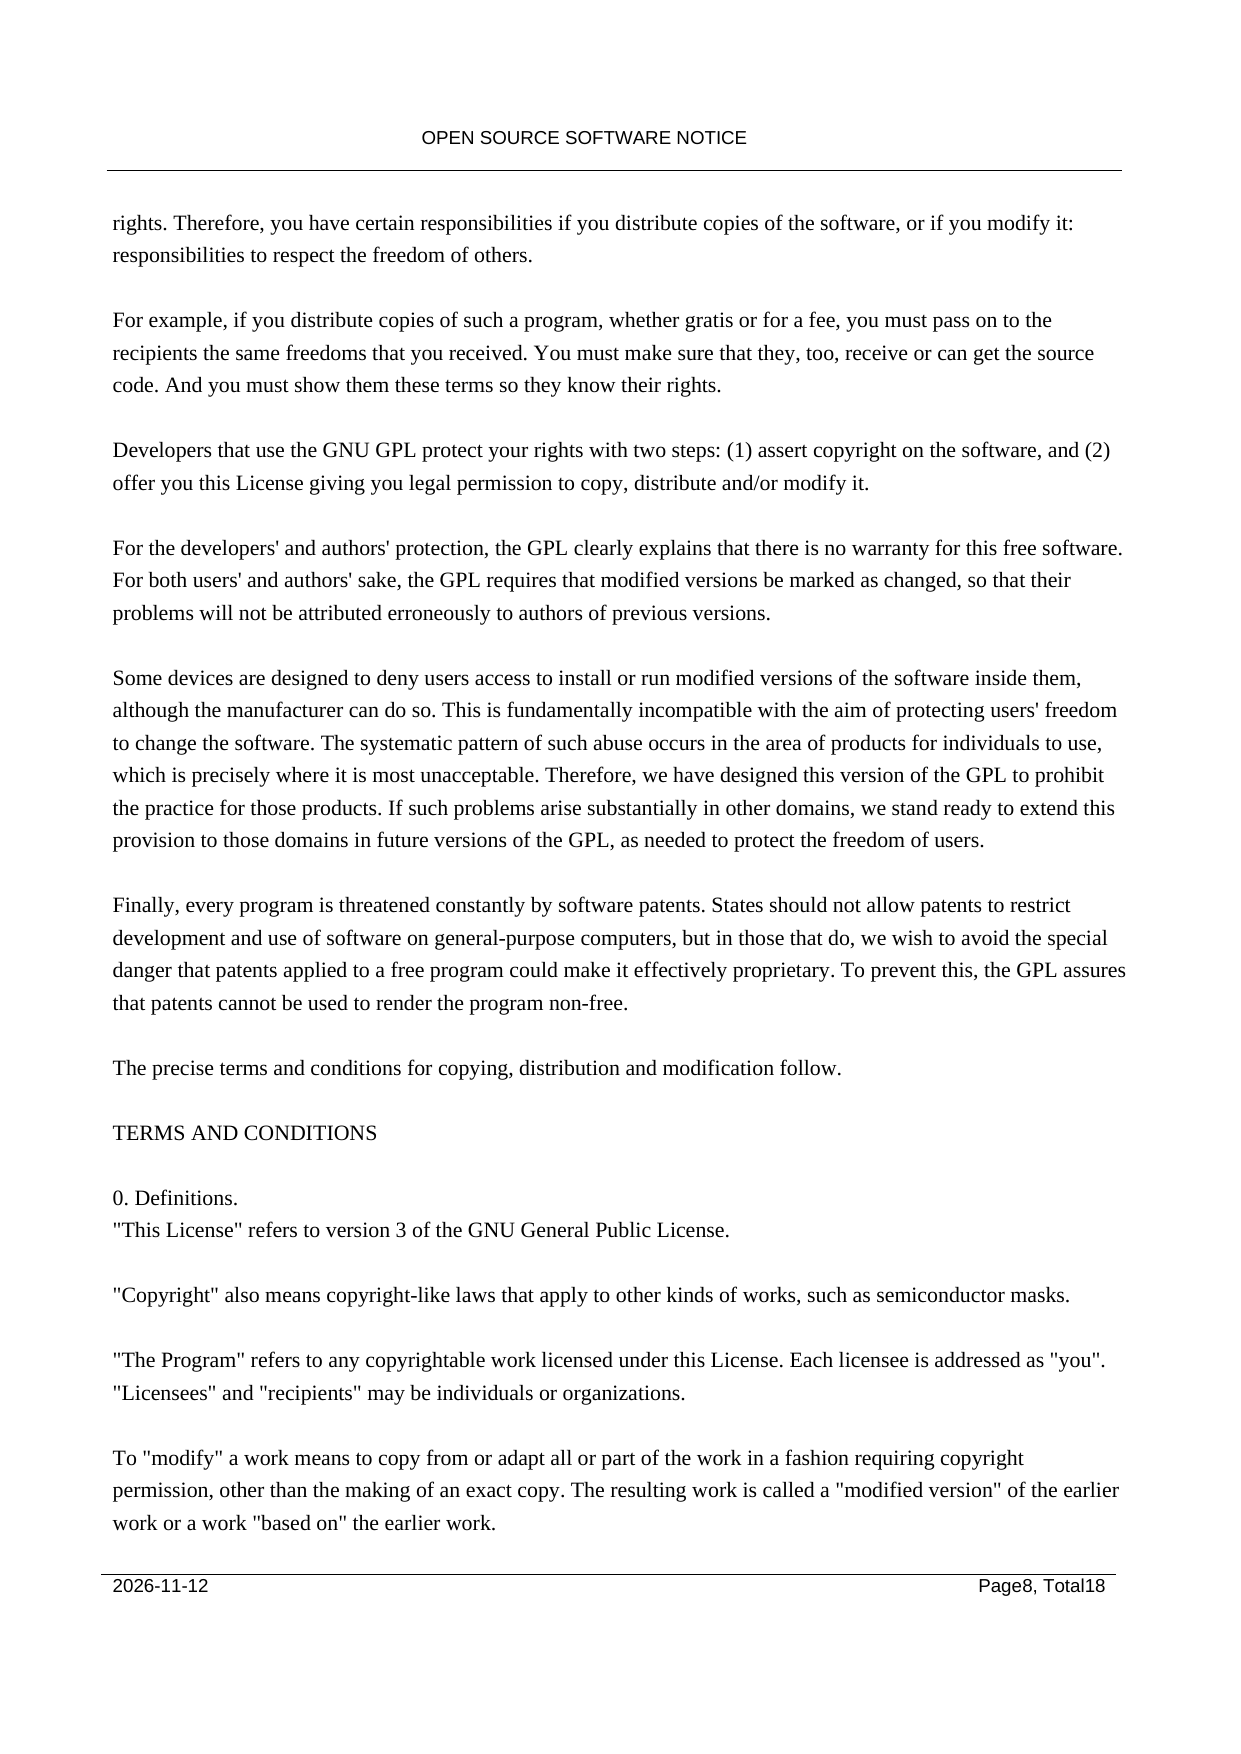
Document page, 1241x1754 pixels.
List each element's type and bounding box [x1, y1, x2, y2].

text [112, 206, 1128, 1539]
